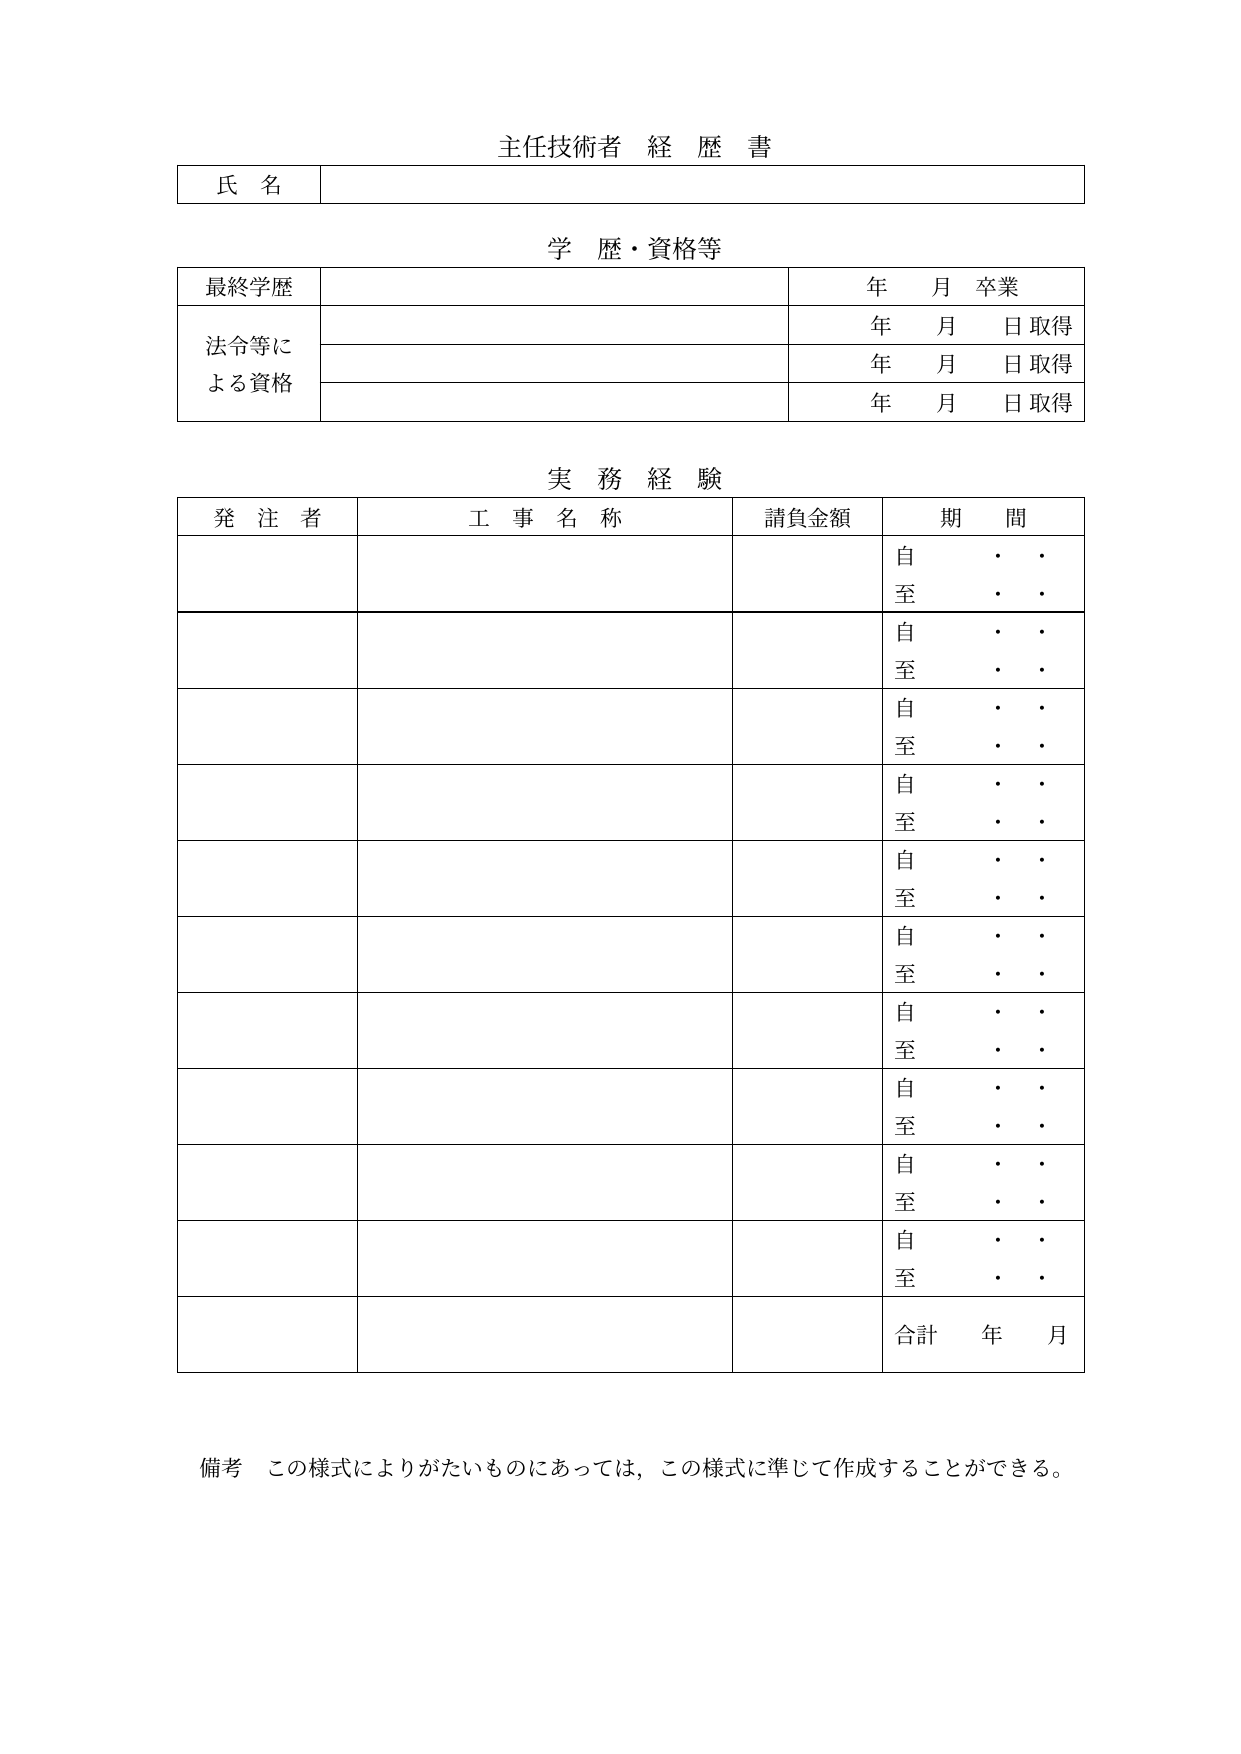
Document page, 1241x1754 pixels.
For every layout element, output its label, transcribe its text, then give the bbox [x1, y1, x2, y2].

table_cell 自 ・ ・ 至 ・ ・ [883, 917, 1084, 992]
table_cell [733, 1069, 882, 1144]
table_cell 年 月 日 取得 [789, 383, 1084, 421]
table_cell [178, 765, 357, 839]
table_cell 年 月 日 取得 [789, 345, 1084, 382]
table_cell 自 ・ ・ 至 ・ ・ [883, 765, 1084, 839]
table_cell [178, 1069, 357, 1144]
table_cell [733, 536, 882, 611]
table_cell [733, 1297, 882, 1372]
table_cell [733, 1221, 882, 1296]
table_cell [358, 613, 732, 687]
table_cell 自 ・ ・ 至 ・ ・ [883, 841, 1084, 916]
text 実 務 経 験 [177, 459, 1092, 497]
table_header 最終学歴 [178, 268, 320, 305]
table_header 工 事 名 称 [358, 498, 732, 535]
table_cell [733, 993, 882, 1068]
table_cell [178, 1145, 357, 1220]
table_header [321, 166, 1084, 203]
table_cell [358, 993, 732, 1068]
table_header 年 月 卒業 [789, 268, 1084, 305]
text 学 歴・資格等 [177, 229, 1092, 267]
table_cell [178, 613, 357, 687]
table_header 請負金額 [733, 498, 882, 535]
table_cell [178, 917, 357, 992]
table_cell [178, 536, 357, 611]
table_header 期 間 [883, 498, 1084, 535]
table_cell [178, 993, 357, 1068]
table_cell [358, 1221, 732, 1296]
table_header 氏名 [178, 166, 320, 203]
table_cell 自 ・ ・ 至 ・ ・ [883, 1145, 1084, 1220]
table_cell 合計 年 月 [883, 1297, 1084, 1372]
table_cell [358, 1297, 732, 1372]
table_cell 自 ・ ・ 至 ・ ・ [883, 613, 1084, 687]
table_cell [358, 917, 732, 992]
table_cell [178, 1221, 357, 1296]
table_cell 自 ・ ・ 至 ・ ・ [883, 1069, 1084, 1144]
table_cell 自 ・ ・ 至 ・ ・ [883, 689, 1084, 763]
table_cell [733, 841, 882, 916]
table_cell [733, 689, 882, 763]
table_cell [733, 613, 882, 687]
table_cell 自 ・ ・ 至 ・ ・ [883, 993, 1084, 1068]
table_cell 法令等に よる資格 [178, 306, 320, 421]
table_cell [358, 536, 732, 611]
table_cell 自 ・ ・ 至 ・ ・ [883, 1221, 1084, 1296]
table_cell [178, 689, 357, 763]
table_header [321, 268, 788, 305]
table_cell [321, 345, 788, 382]
table_cell [178, 1297, 357, 1372]
text 主任技術者 経 歴 書 [177, 127, 1092, 164]
table_header 発 注 者 [178, 498, 357, 535]
table_cell [733, 765, 882, 839]
table_cell [733, 1145, 882, 1220]
table_cell [733, 917, 882, 992]
table_cell [321, 383, 788, 421]
table_cell [358, 689, 732, 763]
table_cell [321, 306, 788, 344]
table_cell 自 ・ ・ 至 ・ ・ [883, 536, 1084, 611]
table_cell [358, 1145, 732, 1220]
table_cell 年 月 日 取得 [789, 306, 1084, 344]
table_cell [358, 1069, 732, 1144]
text 備考 この様式によりがたいものにあっては，この様式に準じて作成することができる。 [177, 1448, 1092, 1485]
table_cell [178, 841, 357, 916]
table_cell [358, 765, 732, 839]
table_cell [358, 841, 732, 916]
